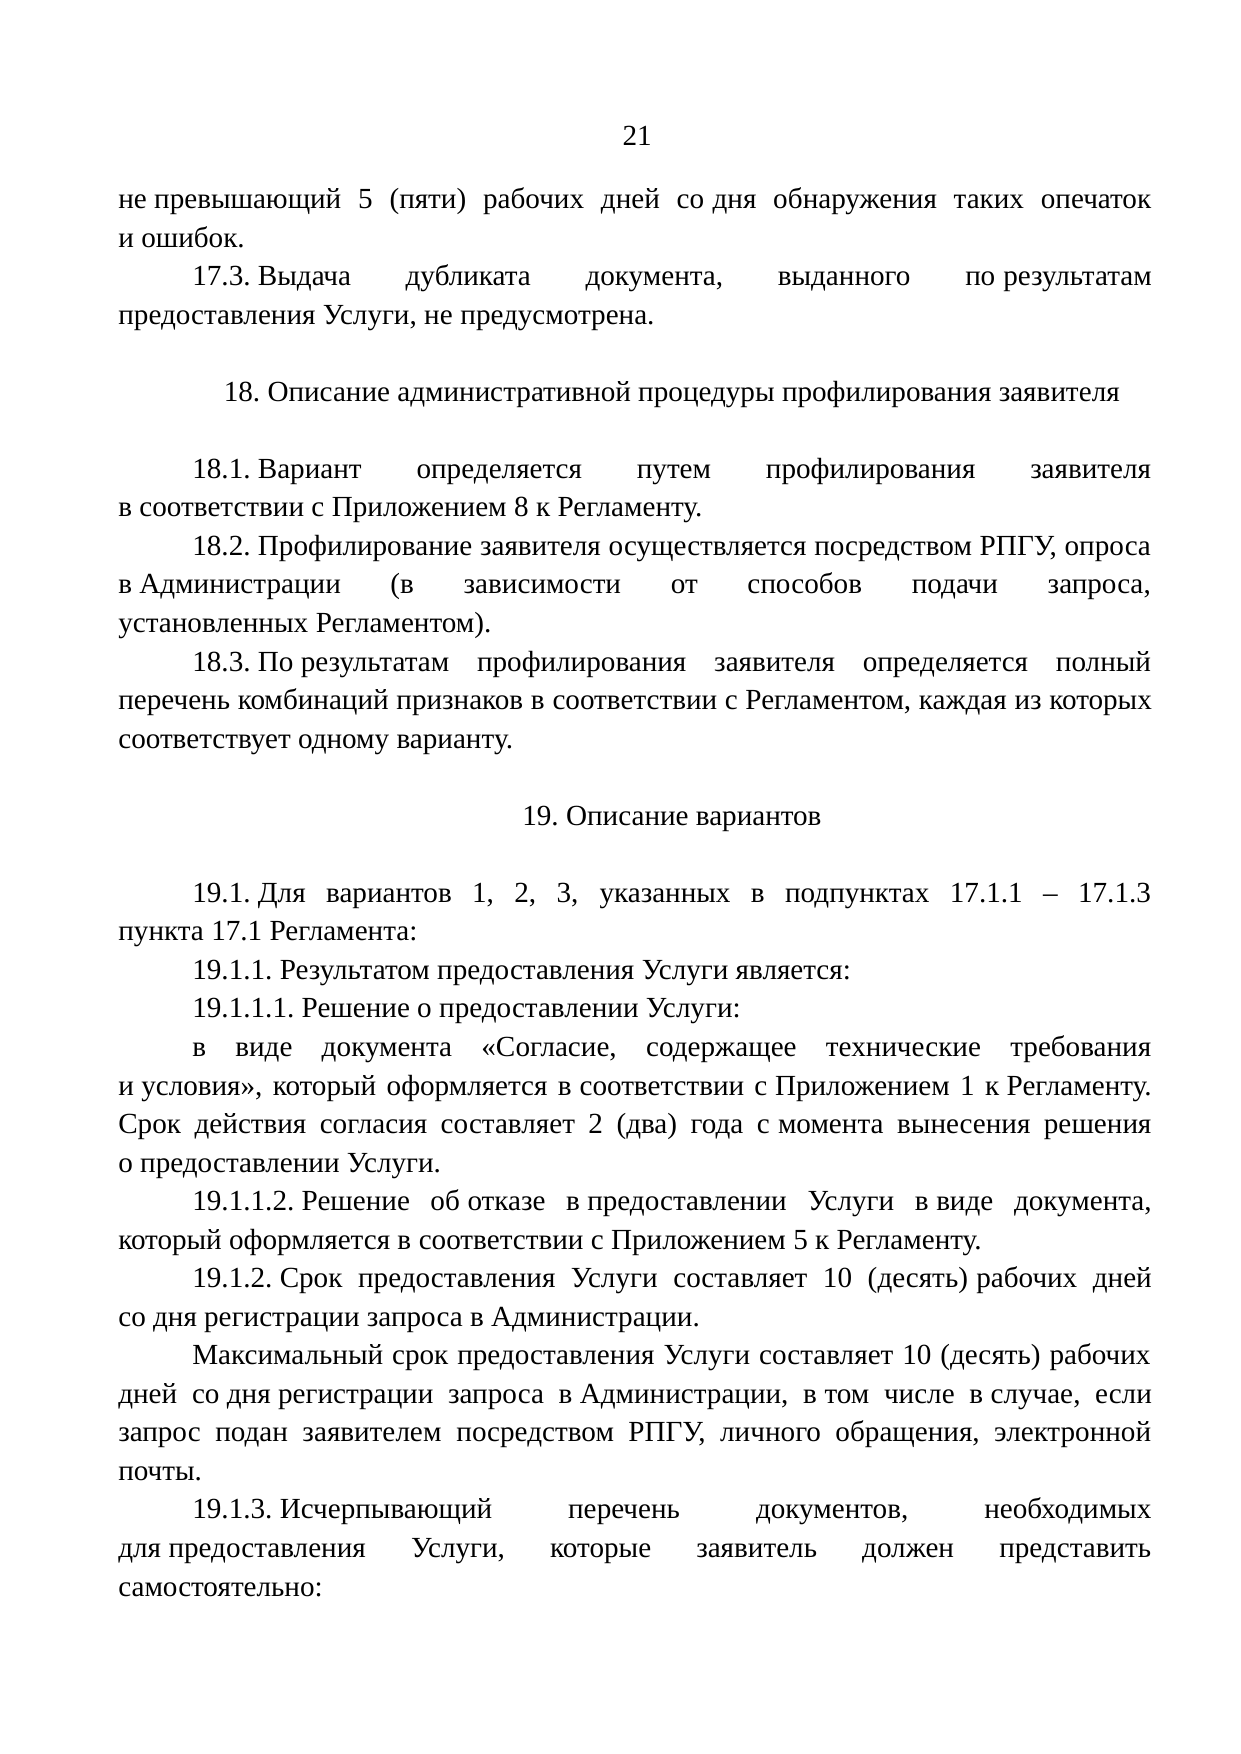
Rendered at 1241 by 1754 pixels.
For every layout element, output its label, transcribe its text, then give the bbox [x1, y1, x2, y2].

text в виде документа «Согласие, содержащее технические требования и условия», который оформляется в соответствии с Приложением 1 к Регламенту. Срок действия согласия составляет 2 (два) года с момента вынесения решения о предоставлении Услуги. [118, 1029, 1152, 1178]
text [118, 181, 1152, 253]
text Максимальный срок предоставления Услуги составляет 10 (десять) рабочих дней со дня регистрации запроса в Администрации, в том числе в случае, если запрос подан заявителем посредством РПГУ, личного обращения, электронной почты. [118, 1337, 1152, 1487]
text 18.3. По результатам профилирования заявителя определяется полный перечень комбинаций признаков в соответствии с Регламентом, каждая из которых соответствует одному варианту. [118, 644, 1152, 754]
text 18.2. Профилирование заявителя осуществляется посредством РПГУ, опроса в Администрации (в зависимости от способов подачи запроса, установленных Регламентом). [118, 528, 1152, 639]
text 19.1.1.2. Решение об отказе в предоставлении Услуги в виде документа, который оформляется в соответствии с Приложением 5 к Регламенту. [118, 1183, 1152, 1255]
text 19.1.1. Результатом предоставления Услуги является: [118, 952, 1152, 986]
text 18.1. Вариант определяется путем профилирования заявителя в соответствии с Приложением 8 к Регламенту. [118, 451, 1152, 523]
subtitle 18. Описание административной процедуры профилирования заявителя [118, 374, 1152, 407]
text 19.1.3. Исчерпывающий перечень документов, необходимых для предоставления Услуги, которые заявитель должен представить самостоятельно: [118, 1492, 1152, 1602]
text 19.1.2. Срок предоставления Услуги составляет 10 (десять) рабочих дней со дня регистрации запроса в Администрации. [118, 1260, 1152, 1332]
text 19.1. Для вариантов 1, 2, 3, указанных в подпунктах 17.1.1 ‒ 17.1.3 пункта 17.1 Регламента: [118, 875, 1152, 947]
text 19.1.1.1. Решение о предоставлении Услуги: [118, 991, 1152, 1024]
text 17.3. Выдача дубликата документа, выданного по результатам предоставления Услуги, не предусмотрена. [118, 258, 1152, 330]
subtitle 19. Описание вариантов [118, 798, 1152, 831]
